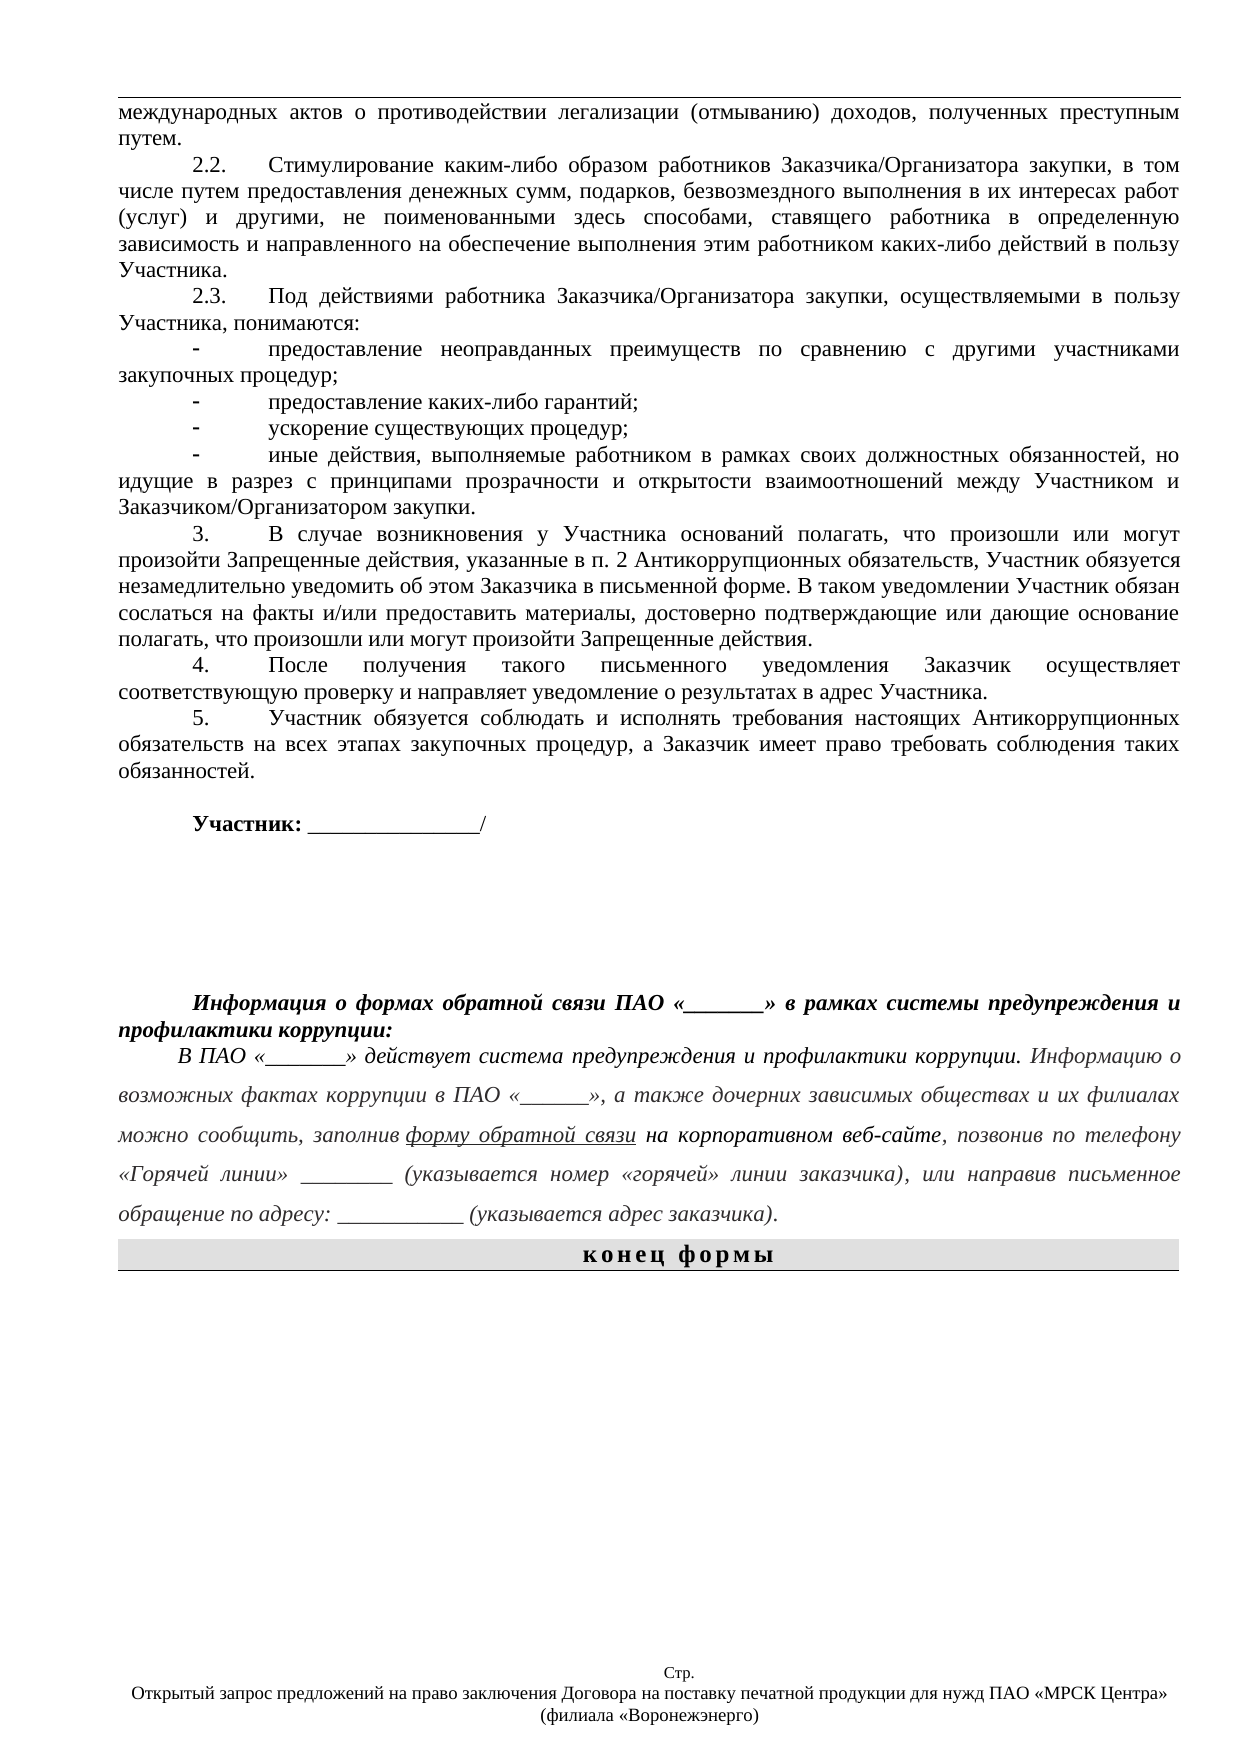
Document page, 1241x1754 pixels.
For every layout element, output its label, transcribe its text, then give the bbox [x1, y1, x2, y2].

text В ПАО «_______» действует система предупреждения и профилактики коррупции. Информацию о возможных фактах коррупции в ПАО «______», а также дочерних зависимых обществах и их филиалах можно сообщить, заполнив форму обратной связи на корпоративном веб-сайте, позвонив по телефону «Горячей линии» ________ (указывается номер «горячей» линии заказчика), или направив письменное обращение по адресу: ___________ (указывается адрес заказчика). [118, 1042, 1181, 1081]
list После получения такого письменного уведомления Заказчик осуществляет соответствующую проверку и направляет уведомление о результатах в адрес Участника. [118, 651, 1181, 704]
text В ПАО «_______» действует система предупреждения и профилактики коррупции. Информацию о возможных фактах коррупции в ПАО «______», а также дочерних зависимых обществах и их филиалах можно сообщить, заполнив форму обратной связи на корпоративном веб-сайте, позвонив по телефону «Горячей линии» ________ (указывается номер «горячей» линии заказчика), или направив письменное обращение по адресу: ___________ (указывается адрес заказчика). [118, 1187, 1181, 1226]
list предоставление неоправданных преимуществ по сравнению с другими участниками закупочных процедур; [118, 335, 1181, 388]
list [118, 98, 1181, 151]
text Информация о формах обратной связи ПАО «_______» в рамках системы предупреждения и профилактики коррупции: [118, 989, 1181, 1042]
list Cтимулирование каким-либо образом работников Заказчика/Организатора закупки, в том числе путем предоставления денежных сумм, подарков, безвозмездного выполнения в их интересах работ (услуг) и другими, не поименованными здесь способами, ставящего работника в определенную зависимость и направленного на обеспечение выполнения этим работником каких-либо действий в пользу Участника. [118, 151, 1181, 282]
list ускорение существующих процедур; [118, 414, 1181, 441]
list предоставление каких-либо гарантий; [118, 388, 1181, 414]
list Под действиями работника Заказчика/Организатора закупки, осуществляемыми в пользу Участника, понимаются: [118, 282, 1181, 335]
list Участник обязуется соблюдать и исполнять требования настоящих Антикоррупционных обязательств на всех этапах закупочных процедур, а Заказчик имеет право требовать соблюдения таких обязанностей. [118, 704, 1181, 783]
text конец формы [118, 1239, 1179, 1270]
text В ПАО «_______» действует система предупреждения и профилактики коррупции. Информацию о возможных фактах коррупции в ПАО «______», а также дочерних зависимых обществах и их филиалах можно сообщить, заполнив форму обратной связи на корпоративном веб-сайте, позвонив по телефону «Горячей линии» ________ (указывается номер «горячей» линии заказчика), или направив письменное обращение по адресу: ___________ (указывается адрес заказчика). [118, 1108, 1181, 1160]
list В случае возникновения у Участника оснований полагать, что произошли или могут произойти Запрещенные действия, указанные в п. 2 Антикоррупционных обязательств, Участник обязуется незамедлительно уведомить об этом Заказчика в письменной форме. В таком уведомлении Участник обязан сослаться на факты и/или предоставить материалы, достоверно подтверждающие или дающие основание полагать, что произошли или могут произойти Запрещенные действия. [118, 520, 1181, 651]
text Участник: _______________/ [118, 809, 1181, 836]
list иные действия, выполняемые работником в рамках своих должностных обязанностей, но идущие в разрез с принципами прозрачности и открытости взаимоотношений между Участником и Заказчиком/Организатором закупки. [118, 441, 1181, 520]
